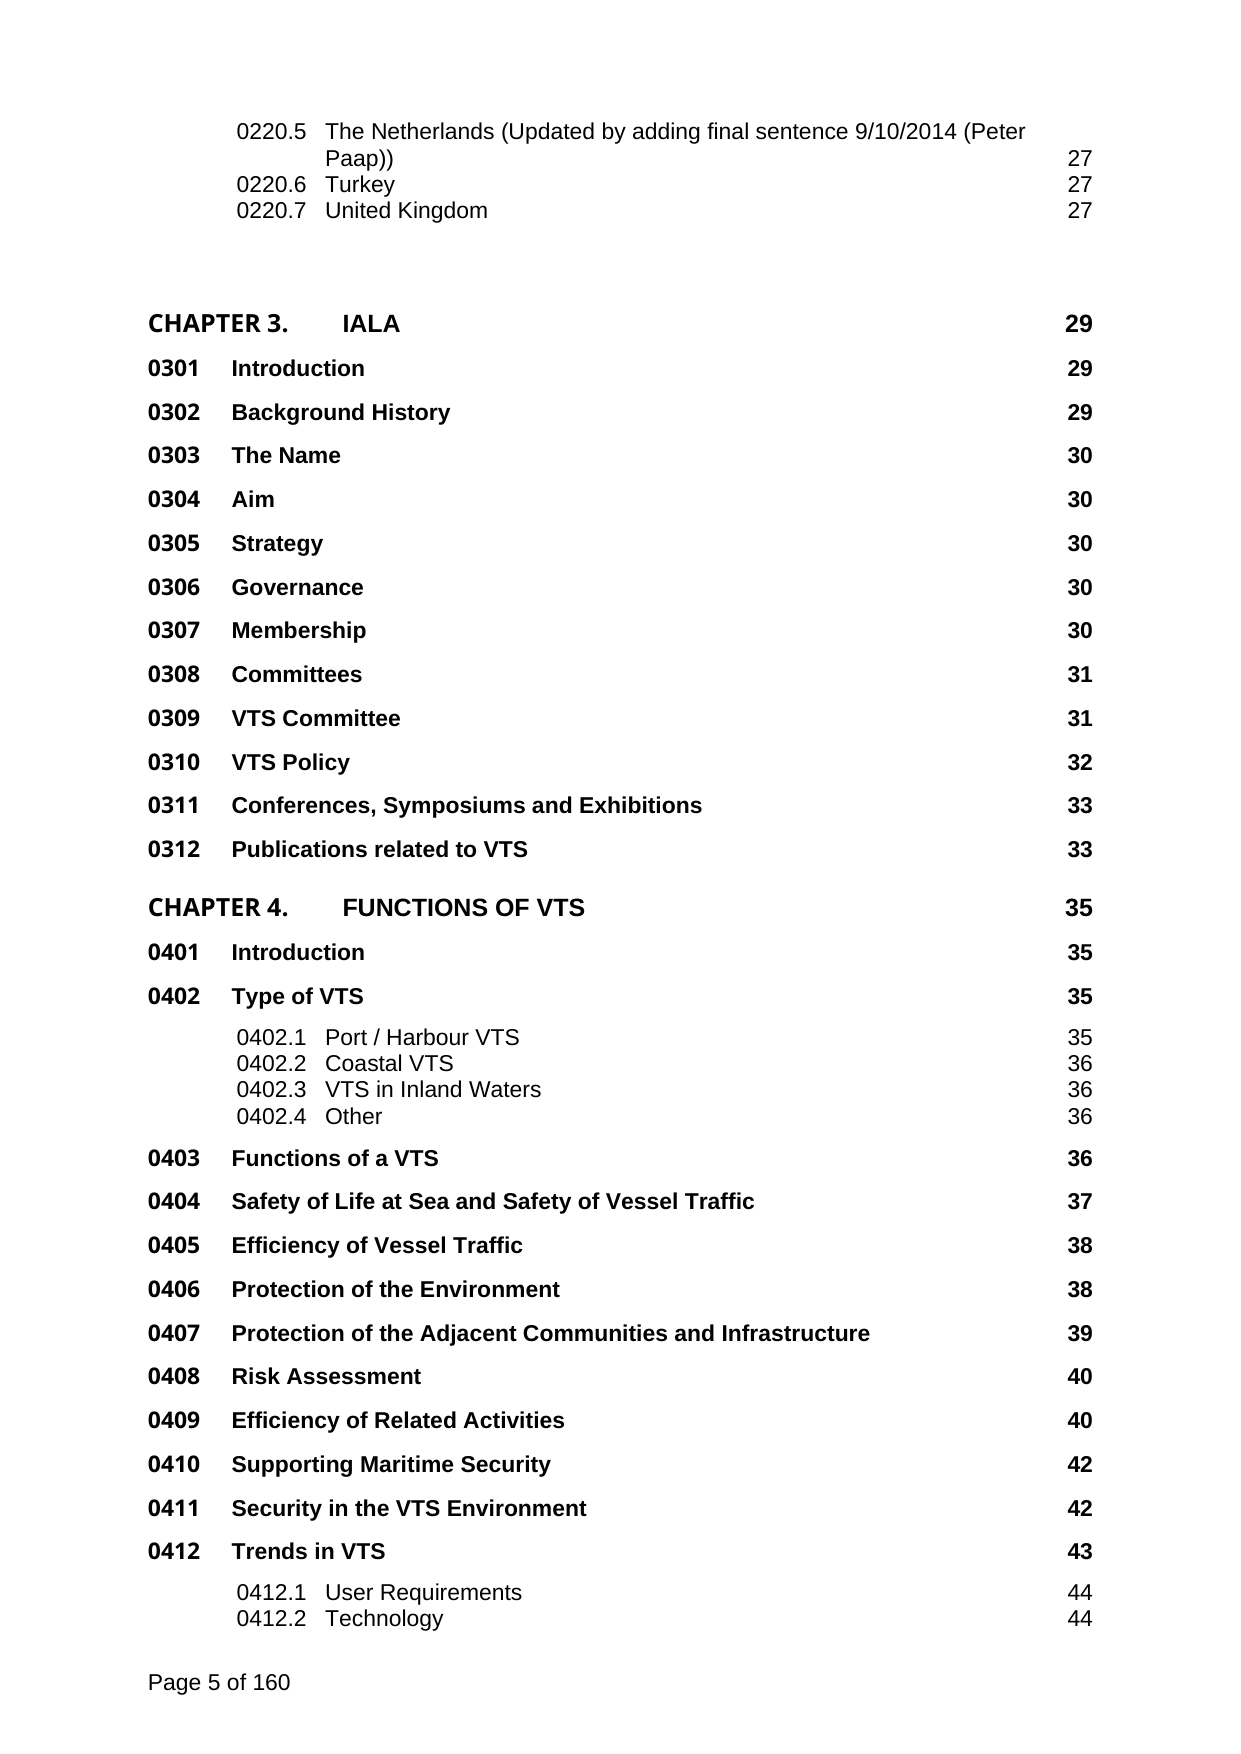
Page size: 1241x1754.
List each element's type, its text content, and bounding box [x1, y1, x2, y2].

text 0406 Protection of the Environment 38 [148, 1273, 1033, 1304]
text 0306 Governance 30 [148, 571, 1033, 602]
text 0401 Introduction 35 [148, 936, 1033, 967]
text 0312 Publications related to VTS 33 [148, 833, 1033, 864]
text 0402.1 Port / Harbour VTS 35 [236, 1023, 1033, 1050]
text 0307 Membership 30 [148, 614, 1033, 646]
text 0308 Committees 31 [148, 658, 1033, 689]
text 0412 Trends in VTS 43 [148, 1535, 1033, 1566]
text 0310 VTS Policy 32 [148, 746, 1033, 777]
text 0410 Supporting Maritime Security 42 [148, 1448, 1033, 1479]
text 0220.6 Turkey 27 [236, 171, 1033, 197]
text CHAPTER 3. IALA 29 [148, 305, 1033, 339]
text 0412.1 User Requirements 44 [236, 1579, 1033, 1605]
text 0404 Safety of Life at Sea and Safety of Vessel Traffic 37 [148, 1185, 1033, 1216]
text 0301 Introduction 29 [148, 352, 1033, 383]
text 0407 Protection of the Adjacent Communities and Infrastructure 39 [148, 1316, 1033, 1348]
text 0408 Risk Assessment 40 [148, 1360, 1033, 1391]
text 0411 Security in the VTS Environment 42 [148, 1491, 1033, 1523]
text 0220.7 United Kingdom 27 [236, 197, 1033, 223]
text 0311 Conferences, Symposiums and Exhibitions 33 [148, 789, 1033, 821]
text 0409 Efficiency of Related Activities 40 [148, 1404, 1033, 1435]
text 0402.4 Other 36 [236, 1103, 1033, 1129]
text 0405 Efficiency of Vessel Traffic 38 [148, 1229, 1033, 1260]
text 0402.3 VTS in Inland Waters 36 [236, 1076, 1033, 1103]
text 0309 VTS Committee 31 [148, 702, 1033, 733]
text 0302 Background History 29 [148, 396, 1033, 427]
text 0402.2 Coastal VTS 36 [236, 1050, 1033, 1076]
text 0402 Type of VTS 35 [148, 980, 1033, 1011]
text CHAPTER 4. FUNCTIONS OF VTS 35 [148, 889, 1033, 923]
text 0304 Aim 30 [148, 483, 1033, 514]
text 0220.5 The Netherlands (Updated by adding final sentence 9/10/2014 (Peter Paap)) 27 [236, 118, 1033, 171]
text 0303 The Name 30 [148, 439, 1033, 471]
text 0412.2 Technology 44 [236, 1605, 1033, 1632]
text 0403 Functions of a VTS 36 [148, 1141, 1033, 1173]
text 0305 Strategy 30 [148, 527, 1033, 558]
